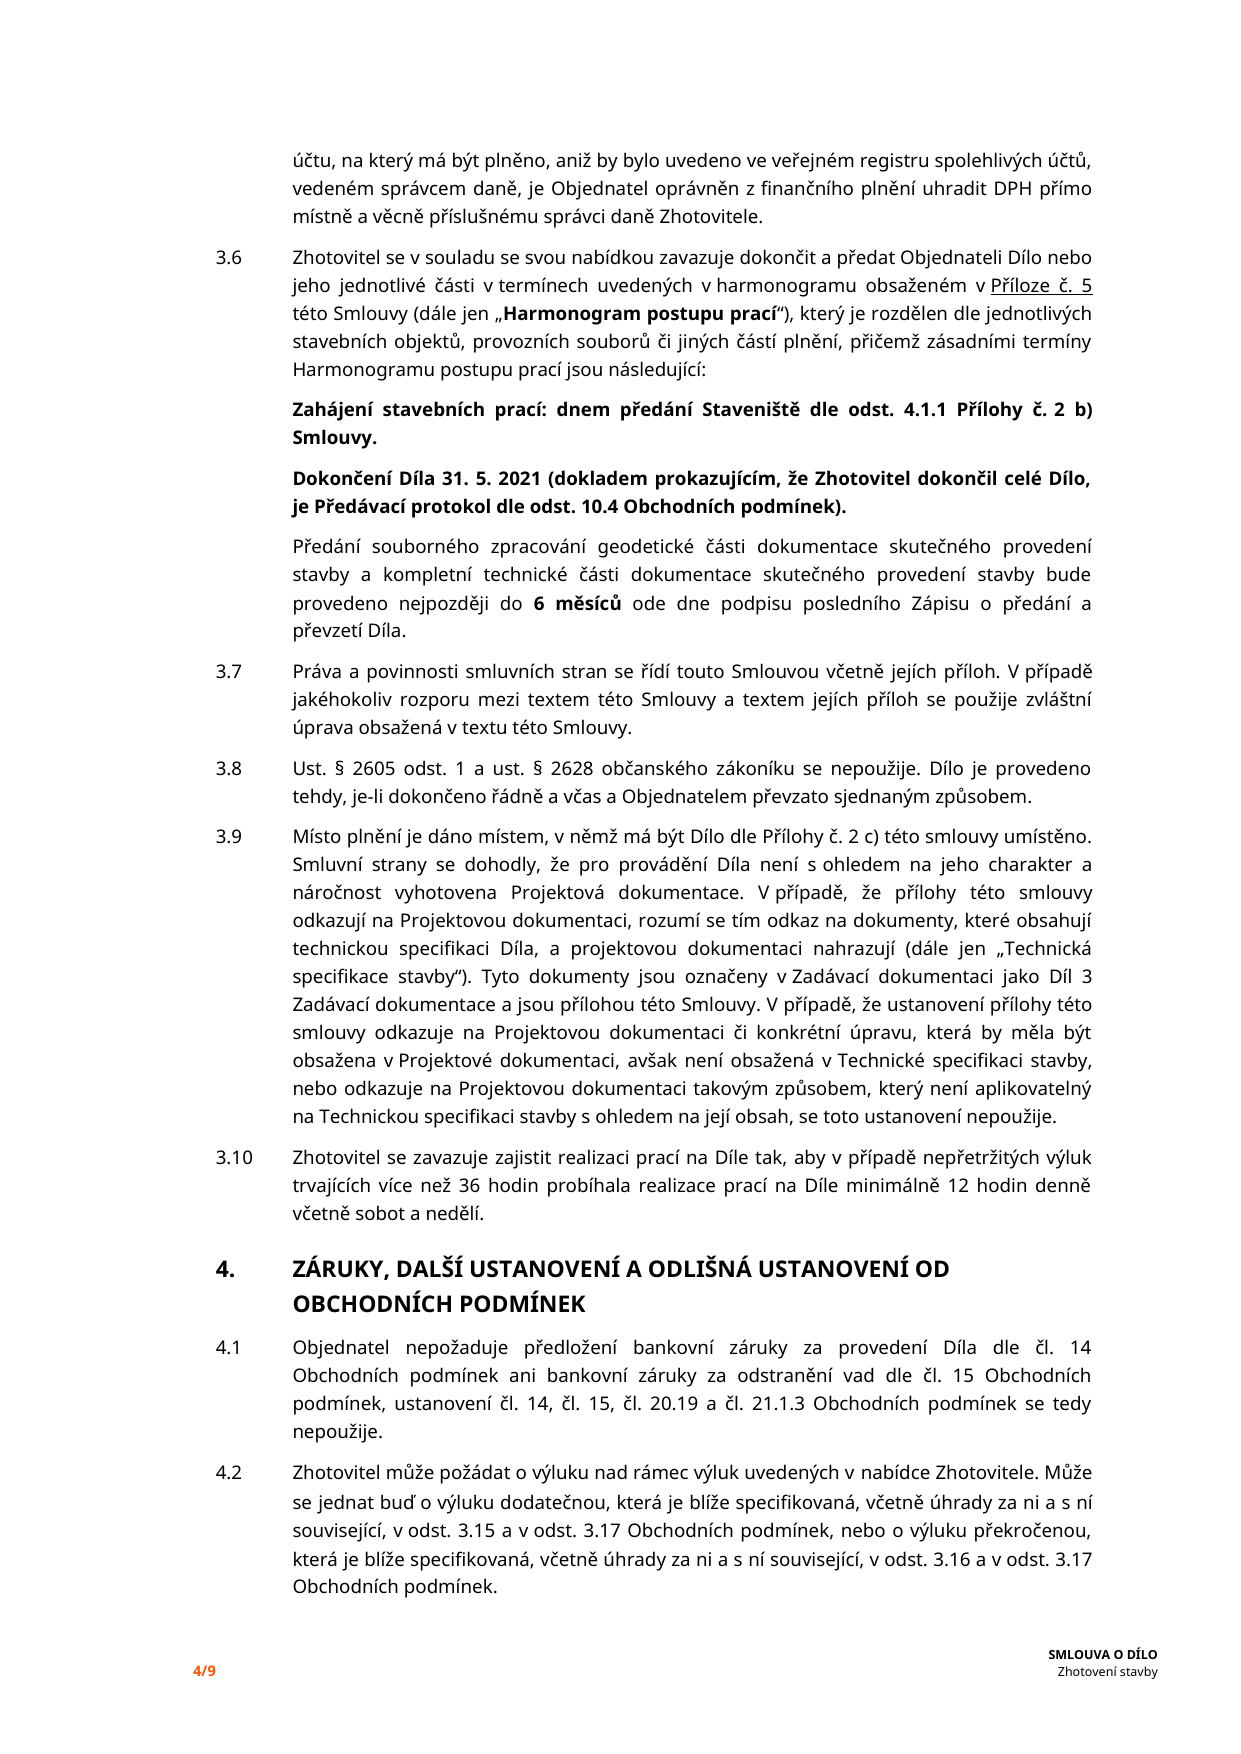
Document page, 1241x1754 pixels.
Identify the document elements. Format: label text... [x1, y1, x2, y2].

text Ust. § 2605 odst. 1 a ust. § 2628 občanského zákoníku se nepoužije. Dílo je provedeno tehdy, je-li dokončeno řádně a včas a Objednatelem převzato sjednaným způsobem. [216, 755, 1093, 808]
text Práva a povinnosti smluvních stran se řídí touto Smlouvou včetně jejích příloh. V případě jakéhokoliv rozporu mezi textem této Smlouvy a textem jejích příloh se použije zvláštní úprava obsažená v textu této Smlouvy. [216, 658, 1093, 740]
text Zahájení stavebních prací: dnem předání Staveniště dle odst. 4.1.1 Přílohy č. 2 b) Smlouvy. [292, 397, 1093, 450]
text Místo plnění je dáno místem, v němž má být Dílo dle Přílohy č. 2 c) této smlouvy umístěno. Smluvní strany se dohodly, že pro provádění Díla není s ohledem na jeho charakter a náročnost vyhotovena Projektová dokumentace. V případě, že přílohy této smlouvy odkazují na Projektovou dokumentaci, rozumí se tím odkaz na dokumenty, které obsahují technickou specifikaci Díla, a projektovou dokumentaci nahrazují (dále jen „Technická specifikace stavby“). Tyto dokumenty jsou označeny v Zadávací dokumentaci jako Díl 3 Zadávací dokumentace a jsou přílohou této Smlouvy. V případě, že ustanovení přílohy této smlouvy odkazuje na Projektovou dokumentaci či konkrétní úpravu, která by měla být obsažena v Projektové dokumentaci, avšak není obsažená v Technické specifikaci stavby, nebo odkazuje na Projektovou dokumentaci takovým způsobem, který není aplikovatelný na Technickou specifikaci stavby s ohledem na její obsah, se toto ustanovení nepoužije. [216, 823, 1093, 1129]
text ZÁRUKY, DALŠÍ USTANOVENÍ A ODLIŠNÁ USTANOVENÍ OD OBCHODNÍCH PODMÍNEK [216, 1253, 1093, 1319]
text Zhotovitel může požádat o výluku nad rámec výluk uvedených v nabídce Zhotovitele. Může se jednat buď o výluku dodatečnou, která je blíže specifikovaná, včetně úhrady za ni a s ní související, v odst. 3.15 a v odst. 3.17 Obchodních podmínek, nebo o výluku překročenou, která je blíže specifikovaná, včetně úhrady za ni a s ní související, v odst. 3.16 a v odst. 3.17 Obchodních podmínek. [216, 1459, 1093, 1599]
text Objednatel nepožaduje předložení bankovní záruky za provedení Díla dle čl. 14 Obchodních podmínek ani bankovní záruky za odstranění vad dle čl. 15 Obchodních podmínek, ustanovení čl. 14, čl. 15, čl. 20.19 a čl. 21.1.3 Obchodních podmínek se tedy nepoužije. [216, 1334, 1093, 1444]
text Předání souborného zpracování geodetické části dokumentace skutečného provedení stavby a kompletní technické části dokumentace skutečného provedení stavby bude provedeno nejpozději do 6 měsíců ode dne podpisu posledního Zápisu o předání a převzetí Díla. [292, 534, 1093, 643]
text Dokončení Díla 31. 5. 2021 (dokladem prokazujícím, že Zhotovitel dokončil celé Dílo, je Předávací protokol dle odst. 10.4 Obchodních podmínek). [292, 465, 1093, 519]
text Zhotovitel se v souladu se svou nabídkou zavazuje dokončit a předat Objednateli Dílo nebo jeho jednotlivé části v termínech uvedených v harmonogramu obsaženém v Příloze č. 5 této Smlouvy (dále jen „Harmonogram postupu prací“), který je rozdělen dle jednotlivých stavebních objektů, provozních souborů či jiných částí plnění, přičemž zásadními termíny Harmonogramu postupu prací jsou následující: [216, 244, 1093, 382]
text Zhotovitel se zavazuje zajistit realizaci prací na Díle tak, aby v případě nepřetržitých výluk trvajících více než 36 hodin probíhala realizace prací na Díle minimálně 12 hodin denně včetně sobot a nedělí. [216, 1144, 1093, 1226]
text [216, 147, 1093, 229]
